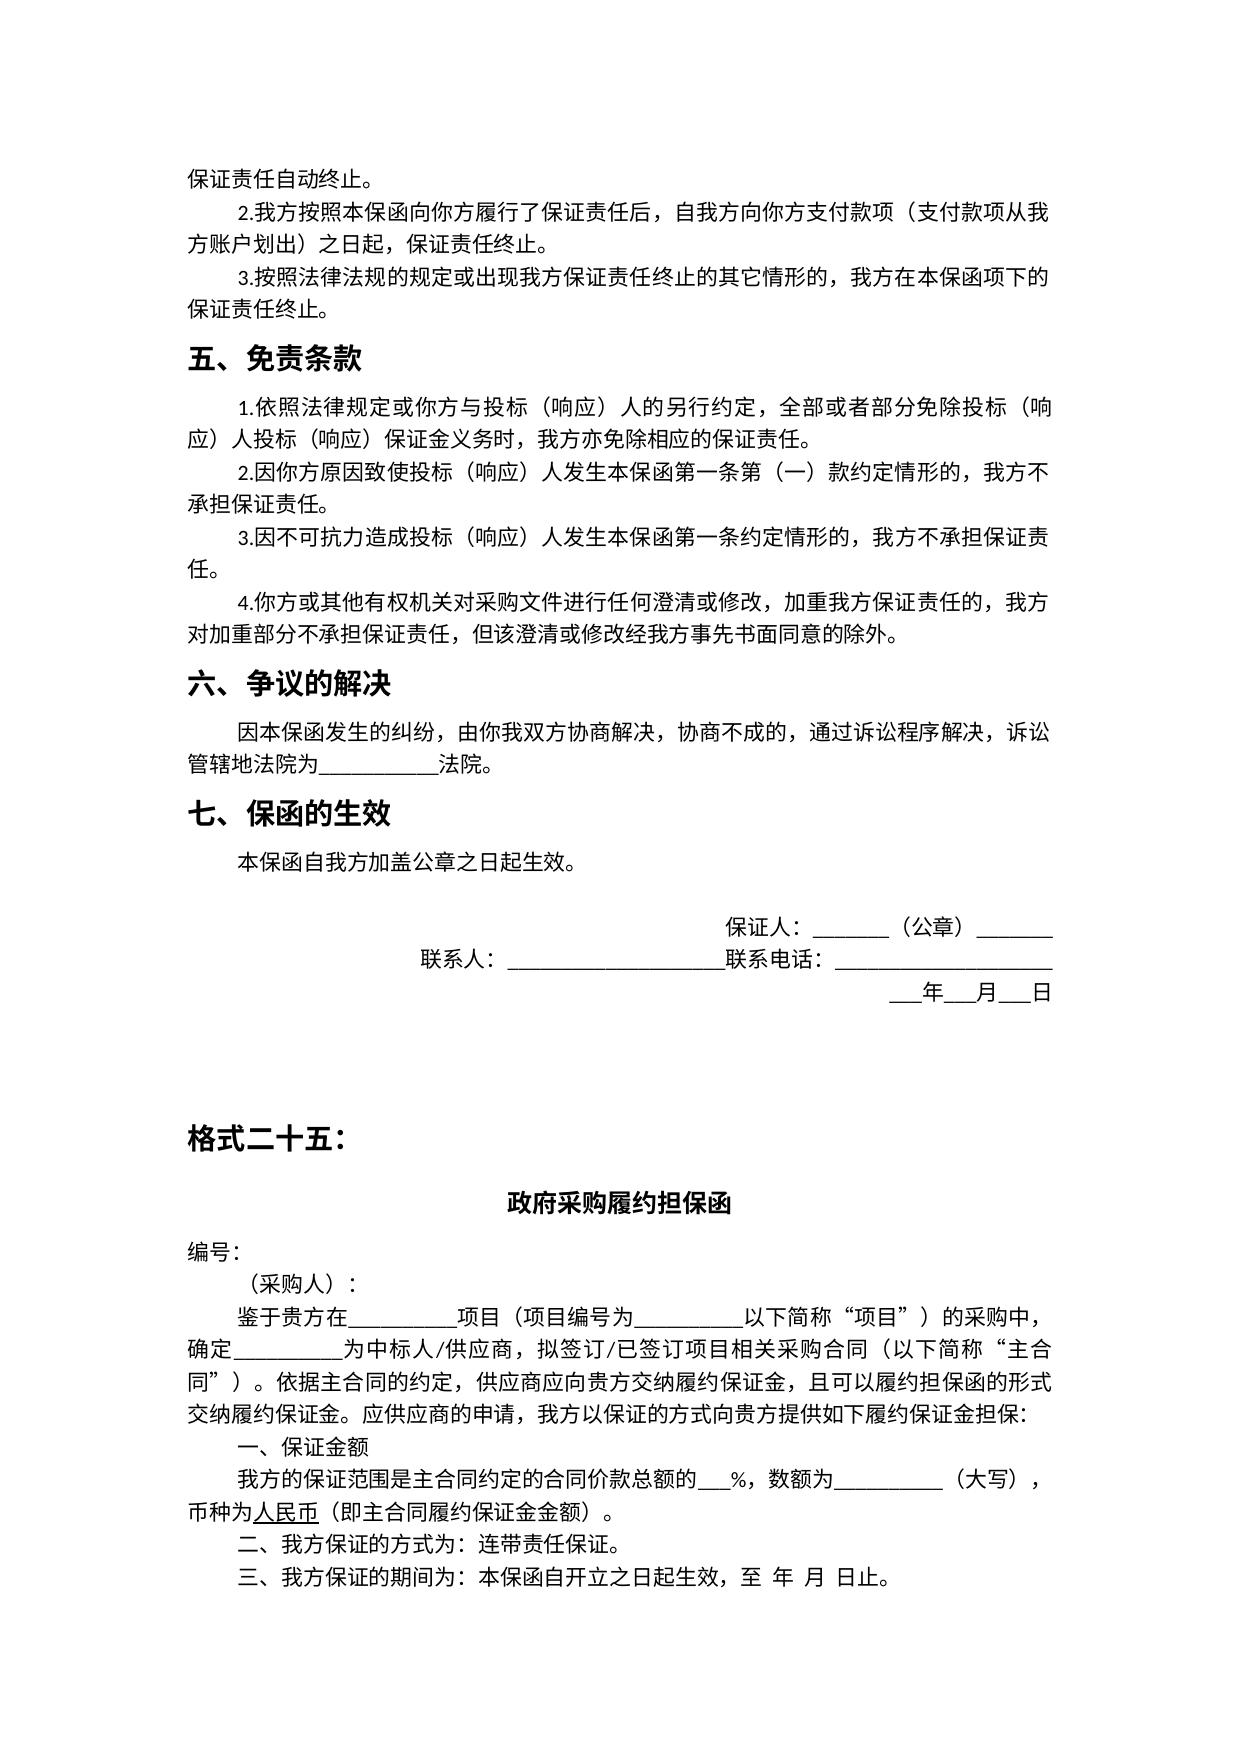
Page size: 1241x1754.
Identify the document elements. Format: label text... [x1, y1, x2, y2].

text 3.因不可抗力造成投标（响应）人发生本保函第一条约定情形的，我方不承担保证责任。 [187, 519, 1053, 584]
text 因本保函发生的纠纷，由你我双方协商解决，协商不成的，通过诉讼程序解决，诉讼管辖地法院为___________法院。 [187, 714, 1053, 779]
text 本保函自我方加盖公章之日起生效。 [187, 844, 1053, 877]
text 二、我方保证的方式为：连带责任保证。 [187, 1527, 1053, 1559]
text 1.依照法律规定或你方与投标（响应）人的另行约定，全部或者部分免除投标（响应）人投标（响应）保证金义务时，我方亦免除相应的保证责任。 [187, 389, 1053, 454]
text 2.我方按照本保函向你方履行了保证责任后，自我方向你方支付款项（支付款项从我方账户划出）之日起，保证责任终止。 [187, 194, 1053, 259]
text 七、保函的生效 [187, 779, 1053, 844]
text ___年___月___日 [187, 974, 1053, 1007]
text 鉴于贵方在__________项目（项目编号为__________以下简称“项目”）的采购中，确定__________为中标人/供应商，拟签订/已签订项目相关采购合同（以下简称“主合同”）。依据主合同的约定，供应商应向贵方交纳履约保证金，且可以履约担保函的形式交纳履约保证金。应供应商的申请，我方以保证的方式向贵方提供如下履约保证金担保： [187, 1299, 1053, 1429]
text 六、争议的解决 [187, 649, 1053, 714]
text （采购人）： [187, 1267, 1053, 1299]
text 3.按照法律法规的规定或出现我方保证责任终止的其它情形的，我方在本保函项下的保证责任终止。 [187, 259, 1053, 324]
text 编号： [187, 1234, 1053, 1267]
text 五、免责条款 [187, 324, 1053, 389]
text 格式二十五： [187, 1104, 1053, 1169]
text 政府采购履约担保函 [187, 1169, 1053, 1234]
text 联系人：____________________联系电话：____________________ [187, 942, 1053, 974]
text 保证人：_______（公章）_______ [187, 909, 1053, 942]
text 我方的保证范围是主合同约定的合同价款总额的___%，数额为__________（大写），币种为人民币（即主合同履约保证金金额）。 [187, 1462, 1053, 1527]
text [187, 162, 1053, 194]
text 4.你方或其他有权机关对采购文件进行任何澄清或修改，加重我方保证责任的，我方对加重部分不承担保证责任，但该澄清或修改经我方事先书面同意的除外。 [187, 584, 1053, 649]
text 一、保证金额 [187, 1429, 1053, 1462]
text 三、我方保证的期间为：本保函自开立之日起生效，至 年 月 日止。 [187, 1559, 1053, 1592]
text 2.因你方原因致使投标（响应）人发生本保函第一条第（一）款约定情形的，我方不承担保证责任。 [187, 454, 1053, 519]
